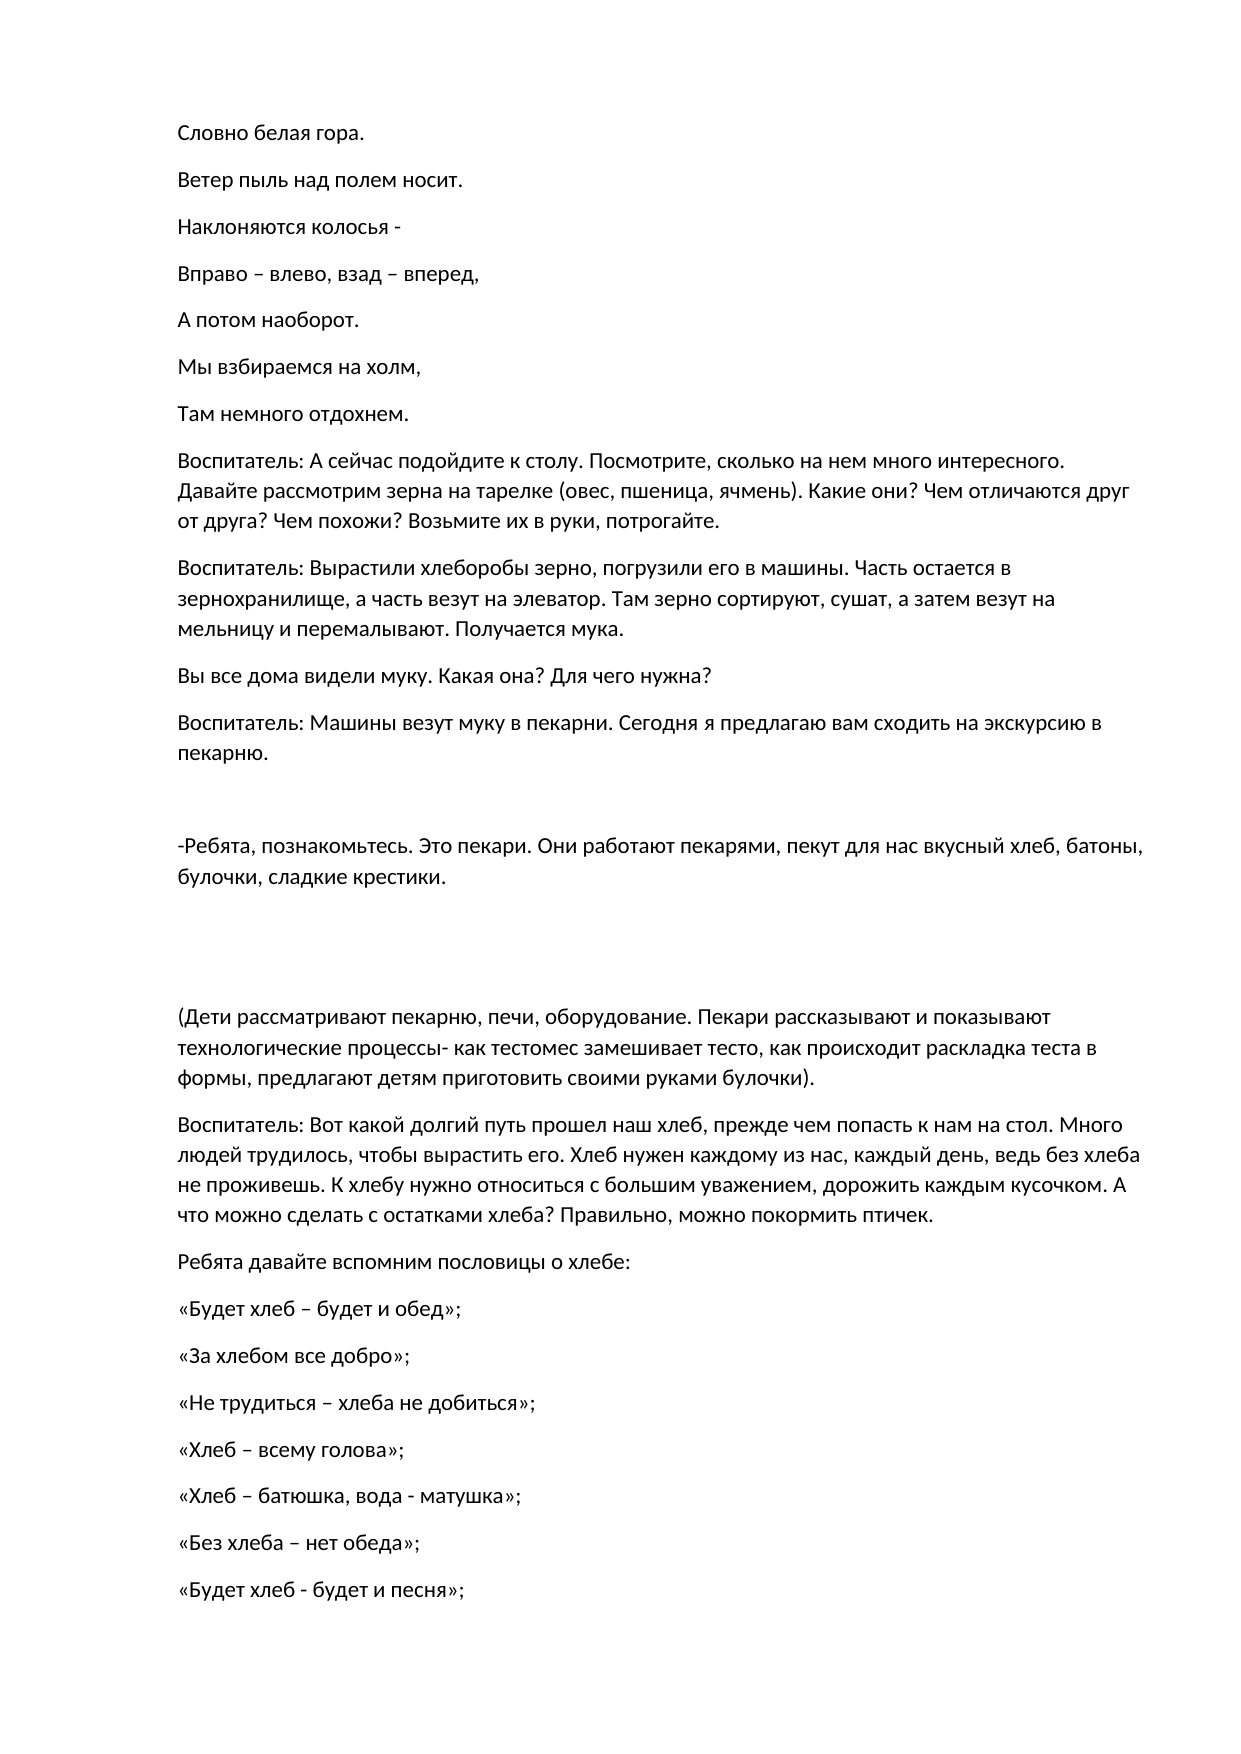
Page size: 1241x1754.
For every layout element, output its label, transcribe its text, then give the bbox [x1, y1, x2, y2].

text Воспитатель: Машины везут муку в пекарни. Сегодня я предлагаю вам сходить на экскурсию в пекарню. [177, 708, 1152, 766]
text «Будет хлеб – будет и обед»; [177, 1294, 1152, 1322]
text Наклоняются колосья - [177, 212, 1152, 240]
text Вправо – влево, взад – вперед, [177, 259, 1152, 287]
text «Без хлеба – нет обеда»; [177, 1528, 1152, 1557]
text Там немного отдохнем. [177, 399, 1152, 427]
text Ветер пыль над полем носит. [177, 165, 1152, 193]
text (Дети рассматривают пекарню, печи, оборудование. Пекари рассказывают и показывают технологические процессы- как тестомес замешивает тесто, как происходит раскладка теста в формы, предлагают детям приготовить своими руками булочки). [177, 1002, 1152, 1091]
text «За хлебом все добро»; [177, 1341, 1152, 1369]
text -Ребята, познакомьтесь. Это пекари. Они работают пекарями, пекут для нас вкусный хлеб, батоны, булочки, сладкие крестики. [177, 832, 1152, 890]
text Ребята давайте вспомним пословицы о хлебе: [177, 1247, 1152, 1275]
text Вы все дома видели муку. Какая она? Для чего нужна? [177, 661, 1152, 689]
text Воспитатель: Вырастили хлеборобы зерно, погрузили его в машины. Часть остается в зернохранилище, а часть везут на элеватор. Там зерно сортируют, сушат, а затем везут на мельницу и перемалывают. Получается мука. [177, 553, 1152, 642]
text «Будет хлеб - будет и песня»; [177, 1575, 1152, 1603]
text Словно белая гора. [177, 118, 1152, 146]
text Воспитатель: Вот какой долгий путь прошел наш хлеб, прежде чем попасть к нам на стол. Много людей трудилось, чтобы вырастить его. Хлеб нужен каждому из нас, каждый день, ведь без хлеба не проживешь. К хлебу нужно относиться с большим уважением, дорожить каждым кусочком. А что можно сделать с остатками хлеба? Правильно, можно покормить птичек. [177, 1110, 1152, 1228]
text Мы взбираемся на холм, [177, 352, 1152, 381]
text «Хлеб – всему голова»; [177, 1435, 1152, 1463]
text А потом наоборот. [177, 306, 1152, 334]
text «Хлеб – батюшка, вода - матушка»; [177, 1482, 1152, 1510]
text Воспитатель: А сейчас подойдите к столу. Посмотрите, сколько на нем много интересного. Давайте рассмотрим зерна на тарелке (овес, пшеница, ячмень). Какие они? Чем отличаются друг от друга? Чем похожи? Возьмите их в руки, потрогайте. [177, 446, 1152, 535]
text «Не трудиться – хлеба не добиться»; [177, 1388, 1152, 1416]
